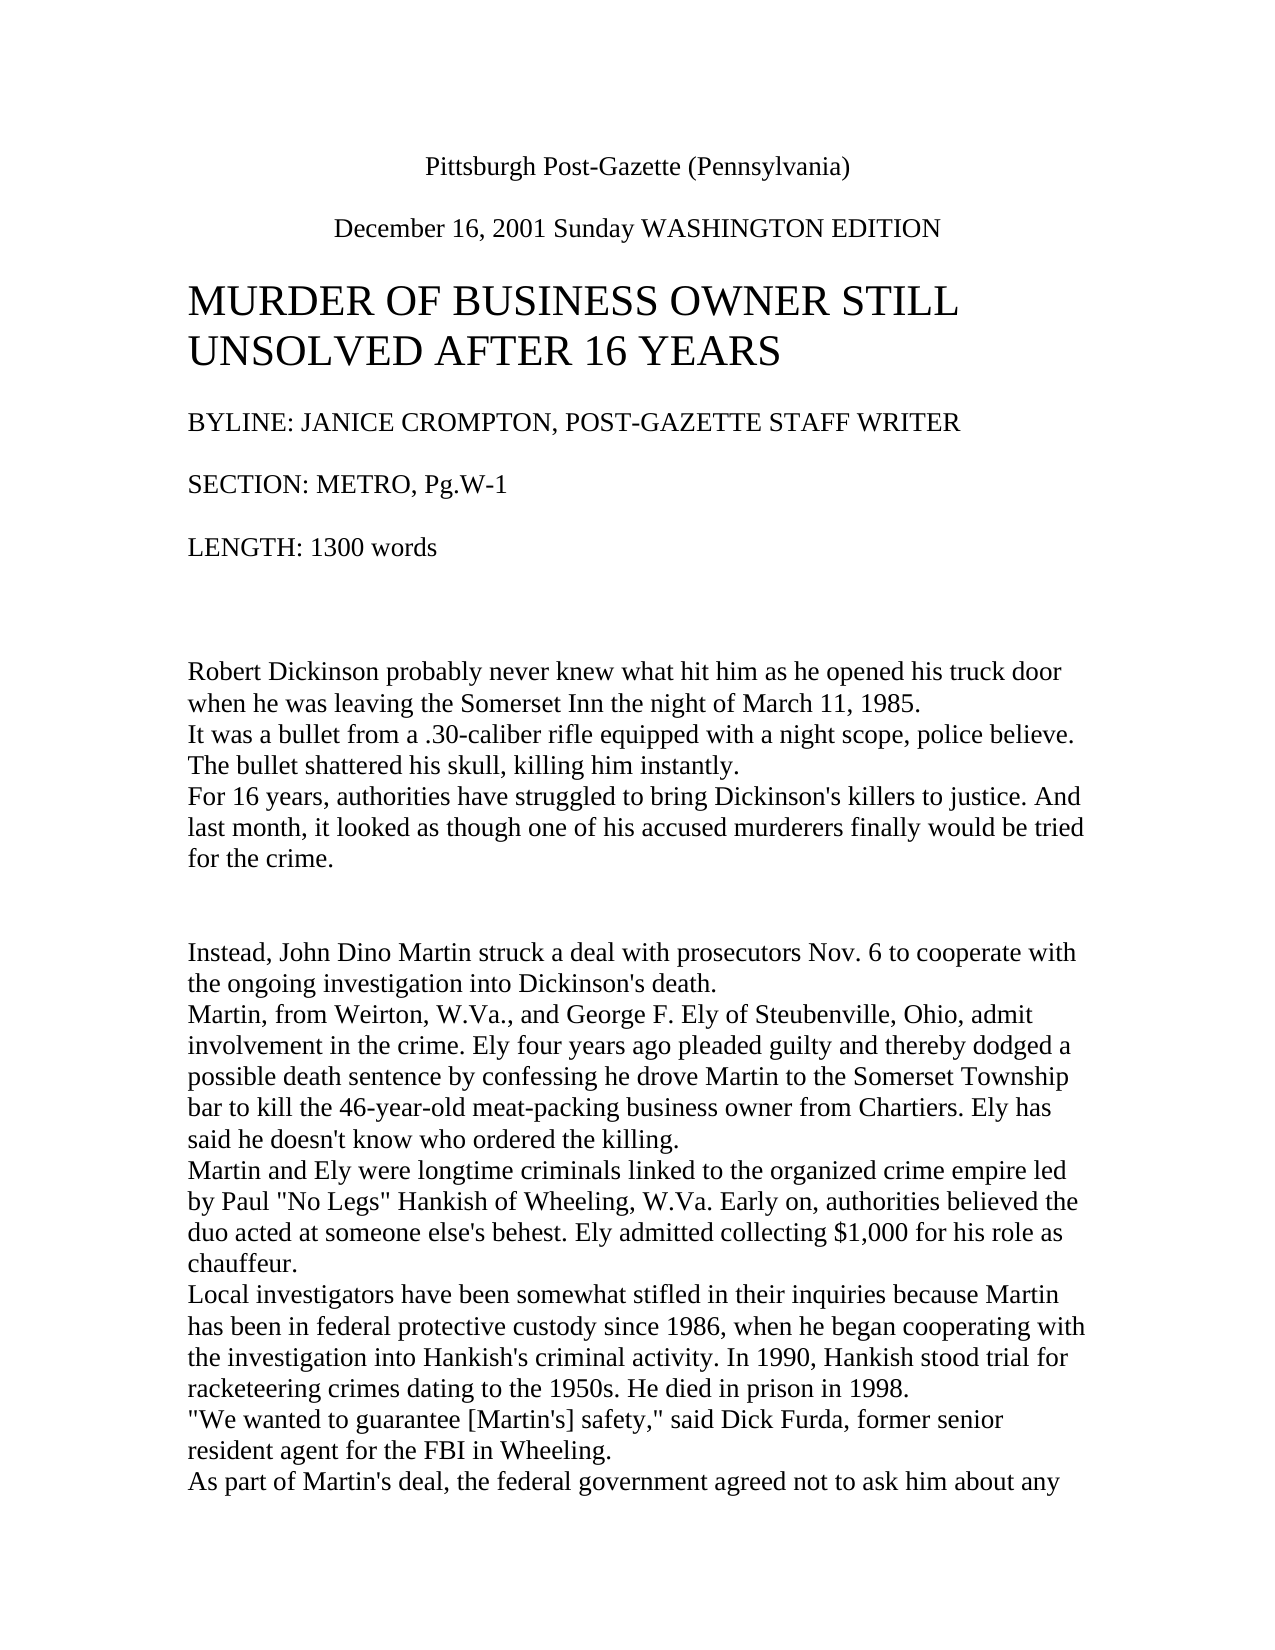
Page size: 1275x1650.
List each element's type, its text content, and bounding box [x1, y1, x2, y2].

text "We wanted to guarantee [Martin's] safety," said Dick Furda, former senior resident agent for the FBI in Wheeling. [187, 1403, 1087, 1465]
text Local investigators have been somewhat stifled in their inquiries because Martin has been in federal protective custody since 1986, when he began cooperating with the investigation into Hankish's criminal activity. In 1990, Hankish stood trial for racketeering crimes dating to the 1950s. He died in prison in 1998. [187, 1278, 1087, 1403]
text Robert Dickinson probably never knew what hit him as he opened his truck door when he was leaving the Somerset Inn the night of March 11, 1985. [187, 656, 1087, 718]
text MURDER OF BUSINESS OWNER STILL UNSOLVED AFTER 16 YEARS [187, 274, 1087, 375]
text Martin, from Weirton, W.Va., and George F. Ely of Steubenville, Ohio, admit involvement in the crime. Ely four years ago pleaded guilty and thereby dodged a possible death sentence by confessing he drove Martin to the Somerset Township bar to kill the 46-year-old meat-packing business owner from Chartiers. Ely has said he doesn't know who ordered the killing. [187, 998, 1087, 1154]
text December 16, 2001 Sunday WASHINGTON EDITION [187, 212, 1087, 243]
text Instead, John Dino Martin struck a deal with prosecutors Nov. 6 to cooperate with the ongoing investigation into Dickinson's death. [187, 936, 1087, 998]
text LENGTH: 1300 words [187, 531, 1087, 562]
text It was a bullet from a .30-caliber rifle equipped with a night scope, police believe. The bullet shattered his skull, killing him instantly. [187, 718, 1087, 780]
text Martin and Ely were longtime criminals linked to the organized crime empire led by Paul "No Legs" Hankish of Wheeling, W.Va. Early on, authorities believed the duo acted at someone else's behest. Ely admitted collecting $1,000 for his role as chauffeur. [187, 1154, 1087, 1278]
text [187, 1465, 1087, 1496]
text For 16 years, authorities have struggled to bring Dickinson's killers to justice. And last month, it looked as though one of his accused murderers finally would be tried for the crime. [187, 780, 1087, 873]
text SECTION: METRO, Pg.W-1 [187, 469, 1087, 500]
text Pittsburgh Post-Gazette (Pennsylvania) [187, 150, 1087, 181]
text BYLINE: JANICE CROMPTON, POST-GAZETTE STAFF WRITER [187, 406, 1087, 437]
